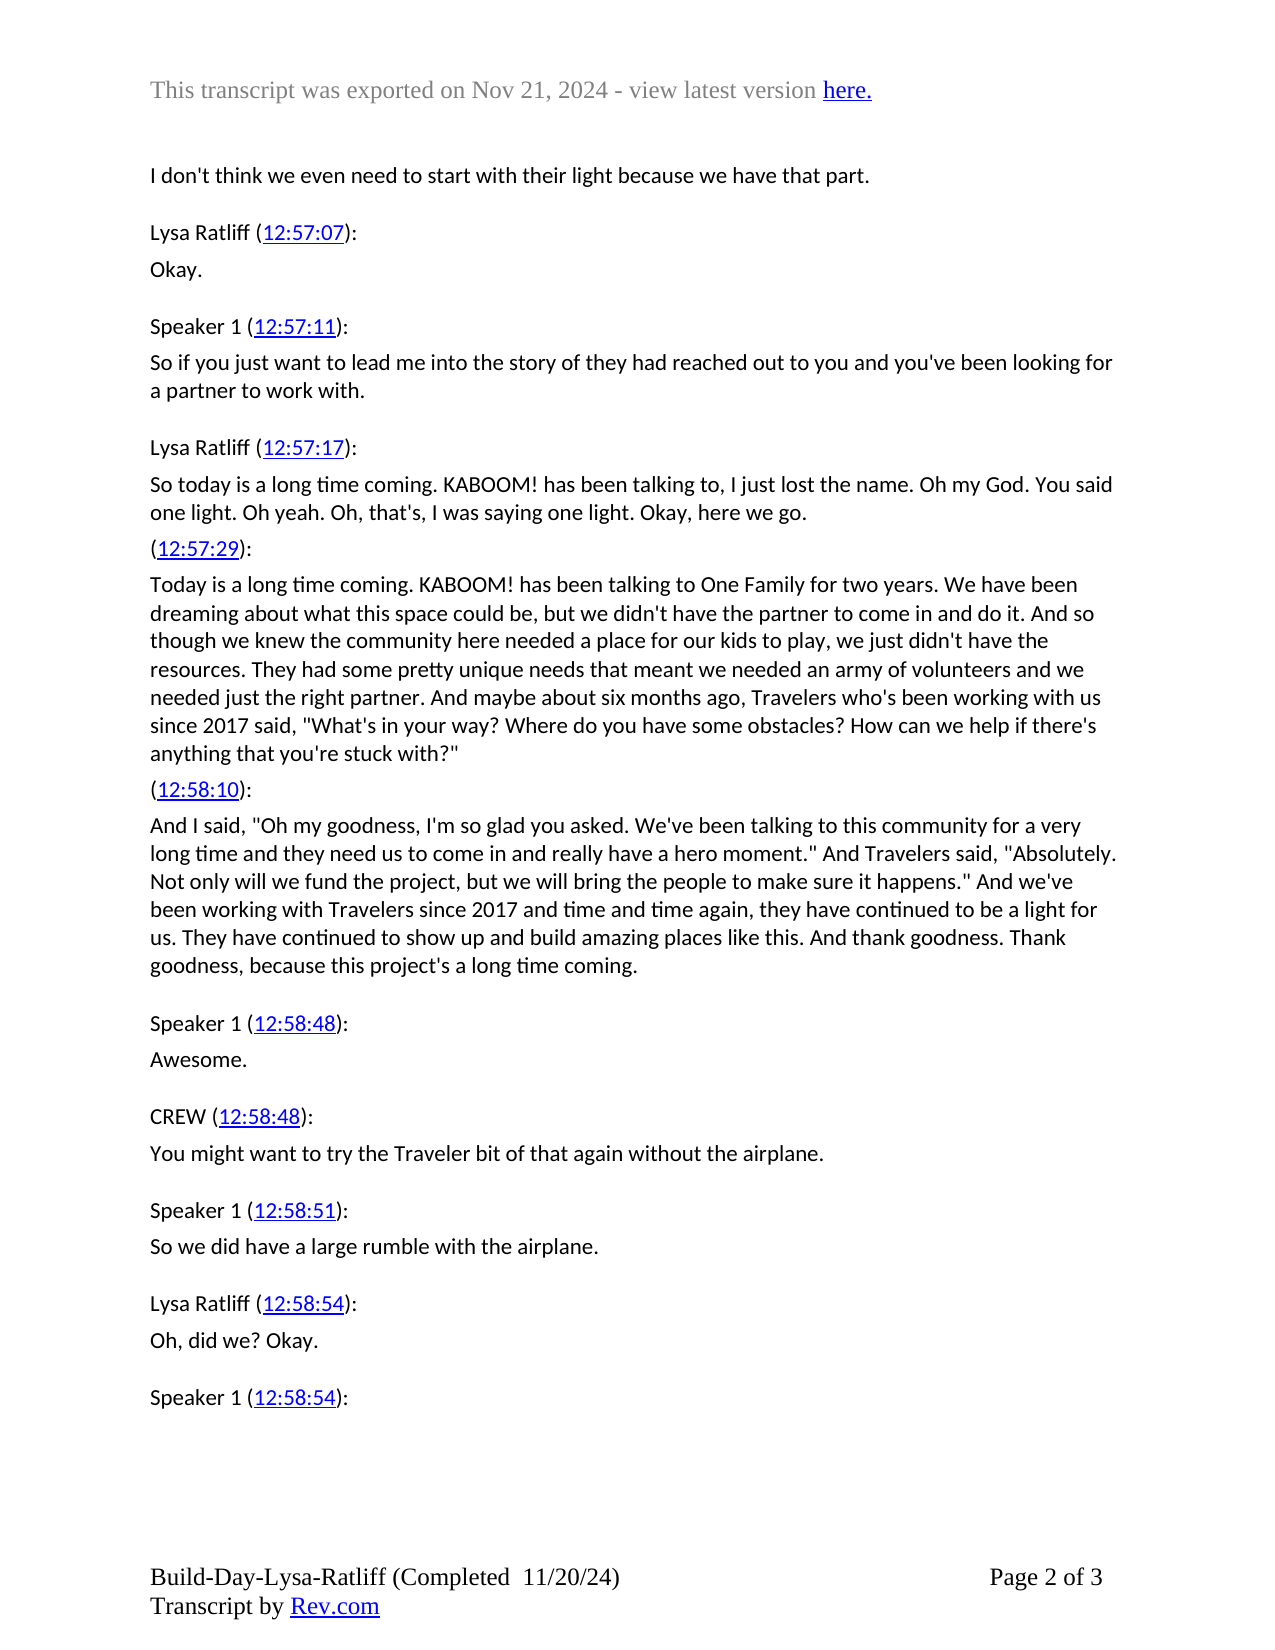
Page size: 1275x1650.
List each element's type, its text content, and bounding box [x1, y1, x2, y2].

text Speaker 1 (12:58:48): [150, 1009, 1125, 1037]
text So if you just want to lead me into the story of they had reached out to you and you've been looking for a partner to work with. [150, 348, 1125, 404]
text Speaker 1 (12:57:11): [150, 312, 1125, 340]
text Okay. [150, 255, 1125, 283]
text Lysa Ratliff (12:57:17): [150, 433, 1125, 462]
text And I said, "Oh my goodness, I'm so glad you asked. We've been talking to this community for a very long time and they need us to come in and really have a hero moment." And Travelers said, "Absolutely. Not only will we fund the project, but we will bring the people to make sure it happens." And we've been working with Travelers since 2017 and time and time again, they have continued to be a light for us. They have continued to show up and build amazing places like this. And thank goodness. Thank goodness, because this project's a long time coming. [150, 811, 1125, 979]
text So today is a long time coming. KABOOM! has been talking to, I just lost the name. Oh my God. You said one light. Oh yeah. Oh, that's, I was saying one light. Okay, here we go. [150, 470, 1125, 526]
text I don't think we even need to start with their light because we have that part. [150, 161, 1125, 189]
text You might want to try the Traveler bit of that again without the airplane. [150, 1139, 1125, 1167]
text Lysa Ratliff (12:57:07): [150, 218, 1125, 246]
text Today is a long time coming. KABOOM! has been talking to One Family for two years. We have been dreaming about what this space could be, but we didn't have the partner to come in and do it. And so though we knew the community here needed a place for our kids to play, we just didn't have the resources. They had some pretty unique needs that meant we needed an army of volunteers and we needed just the right partner. And maybe about six months ago, Travelers who's been working with us since 2017 said, "What's in your way? Where do you have some obstacles? How can we help if there's anything that you're stuck with?" [150, 571, 1125, 767]
text (12:57:29): [150, 534, 1125, 562]
text So we did have a large rumble with the airplane. [150, 1232, 1125, 1260]
text Awesome. [150, 1045, 1125, 1073]
text Oh, did we? Okay. [150, 1326, 1125, 1354]
text Lysa Ratliff (12:58:54): [150, 1289, 1125, 1317]
text Speaker 1 (12:58:54): [150, 1383, 1125, 1411]
text Speaker 1 (12:58:51): [150, 1196, 1125, 1224]
text CREW (12:58:48): [150, 1102, 1125, 1130]
text (12:58:10): [150, 775, 1125, 803]
